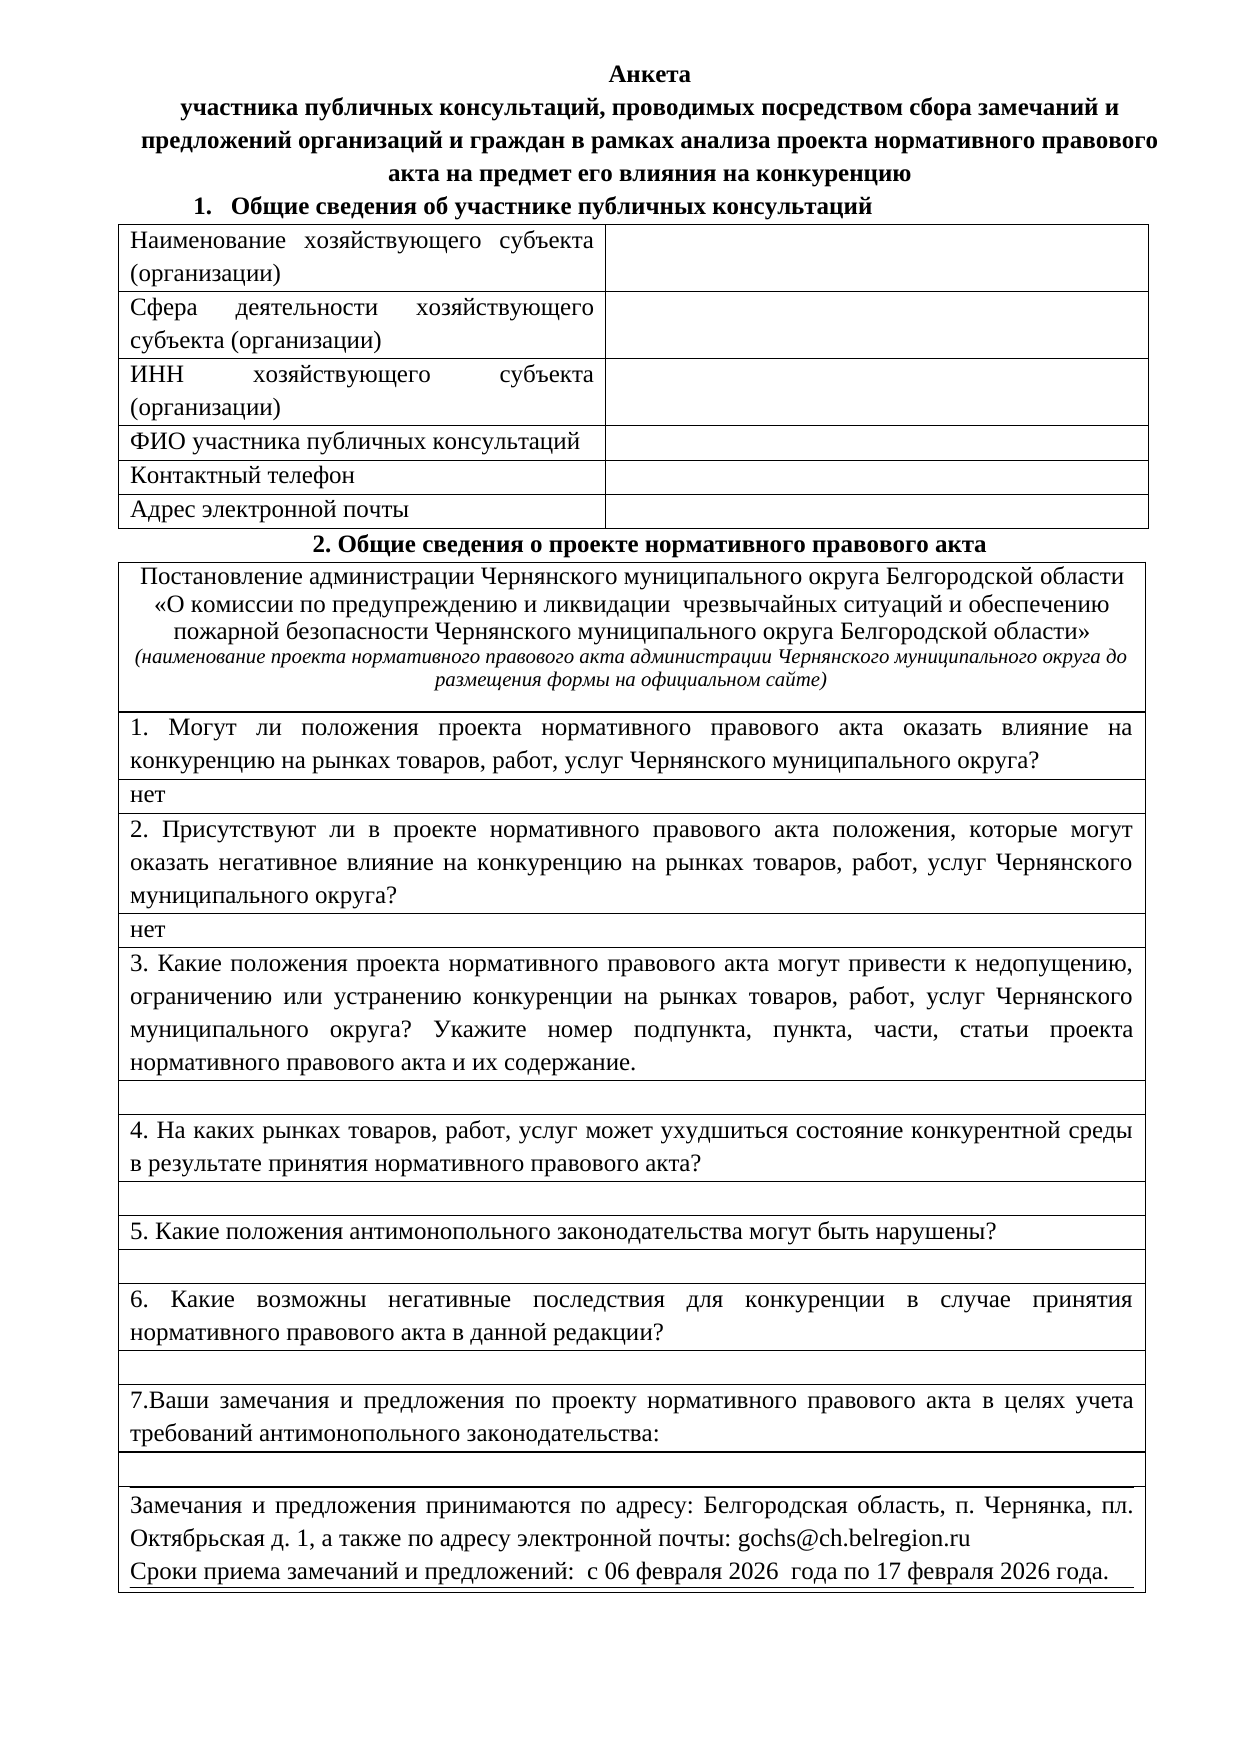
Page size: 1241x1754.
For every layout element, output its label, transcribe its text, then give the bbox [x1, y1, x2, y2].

table_cell [606, 359, 1148, 425]
table_cell [606, 292, 1148, 358]
table_cell 4. На каких рынках товаров, работ, услуг может ухудшиться состояние конкурентной среды в результате принятия нормативного правового акта? [119, 1115, 1145, 1181]
table_header Наименование хозяйствующего субъекта (организации) [119, 225, 605, 291]
table_cell нет [119, 780, 1145, 813]
text Анкета [118, 59, 1181, 88]
table_cell [606, 461, 1148, 493]
table_cell ИНН хозяйствующего субъекта (организации) [119, 359, 605, 425]
table_cell 7.Ваши замечания и предложения по проекту нормативного правового акта в целях учета требований антимонопольного законодательства: [119, 1385, 1145, 1451]
table_cell Сфера деятельности хозяйствующего субъекта (организации) [119, 292, 605, 358]
table_cell Замечания и предложения принимаются по адресу: Белгородская область, п. Чернянка, пл. Октябрьская д. 1, а также по адресу электронной почты: gochs@ch.belregion.ru Сроки приема замечаний и предложений: с 06 февраля 2026 года по 17 февраля 2026 года. [119, 1487, 1145, 1592]
table_cell 2. Присутствуют ли в проекте нормативного правового акта положения, которые могут оказать негативное влияние на конкуренцию на рынках товаров, работ, услуг Чернянского муниципального округа? [119, 814, 1145, 913]
table_cell Контактный телефон [119, 461, 605, 493]
list Общие сведения об участнике публичных консультаций [193, 191, 1181, 220]
table_cell [606, 495, 1148, 528]
table_cell нет [119, 914, 1145, 947]
table_cell [119, 1250, 1145, 1283]
table_header Постановление администрации Чернянского муниципального округа Белгородской области «О комиссии по предупреждению и ликвидации чрезвычайных ситуаций и обеспечению пожарной безопасности Чернянского муниципального округа Белгородской области» (наименование проекта нормативного правового акта администрации Чернянского муниципального округа до размещения формы на официальном сайте) [119, 563, 1145, 711]
table_cell 6. Какие возможны негативные последствия для конкуренции в случае принятия нормативного правового акта в данной редакции? [119, 1284, 1145, 1350]
table_cell [119, 1182, 1145, 1215]
table_cell [119, 1351, 1145, 1384]
table_cell [119, 1081, 1145, 1114]
text 2. Общие сведения о проекте нормативного правового акта [118, 529, 1181, 557]
table_cell Адрес электронной почты [119, 495, 605, 528]
text участника публичных консультаций, проводимых посредством сбора замечаний и предложений организаций и граждан в рамках анализа проекта нормативного правового акта на предмет его влияния на конкуренцию [118, 92, 1181, 187]
table_cell [606, 426, 1148, 459]
table_cell 3. Какие положения проекта нормативного правового акта могут привести к недопущению, ограничению или устранению конкуренции на рынках товаров, работ, услуг Чернянского муниципального округа? Укажите номер подпункта, пункта, части, статьи проекта нормативного правового акта и их содержание. [119, 948, 1145, 1080]
table_cell [119, 1453, 1145, 1486]
table_cell ФИО участника публичных консультаций [119, 426, 605, 459]
table_cell 1. Могут ли положения проекта нормативного правового акта оказать влияние на конкуренцию на рынках товаров, работ, услуг Чернянского муниципального округа? [119, 713, 1145, 778]
table_cell 5. Какие положения антимонопольного законодательства могут быть нарушены? [119, 1216, 1145, 1249]
table_header [606, 225, 1148, 291]
